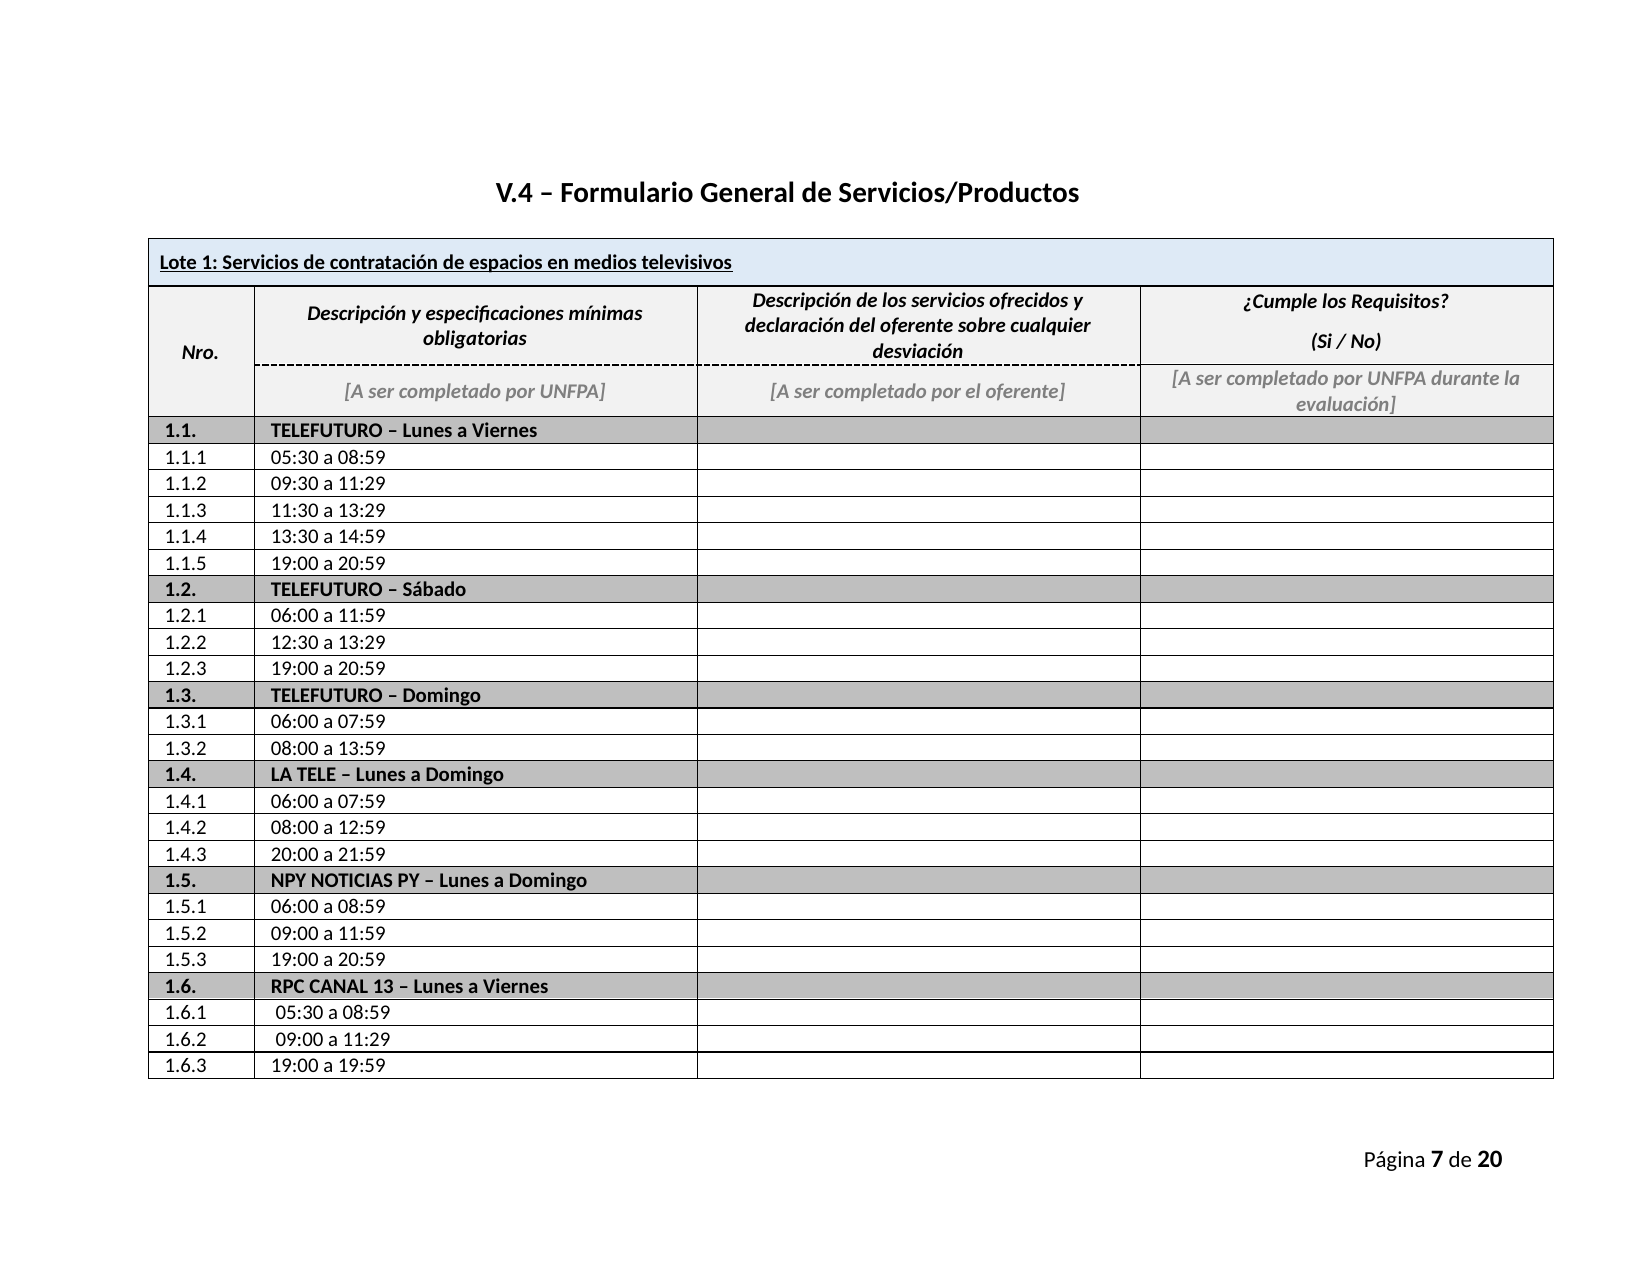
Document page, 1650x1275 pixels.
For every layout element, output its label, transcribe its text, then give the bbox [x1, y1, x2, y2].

table_cell [698, 709, 1140, 734]
table_cell TELEFUTURO – Domingo [255, 682, 697, 707]
table_cell [1141, 1026, 1553, 1051]
table_cell [698, 867, 1140, 893]
table_cell TELEFUTURO – Lunes a Viernes [255, 417, 697, 443]
table_cell 1.2.3 [149, 656, 254, 681]
table_cell 1.5.1 [149, 894, 254, 919]
table_cell [1141, 417, 1553, 443]
table_cell [1141, 867, 1553, 893]
table_cell [1141, 470, 1553, 496]
table_cell [1141, 1053, 1553, 1078]
table_cell 20:00 a 21:59 [255, 841, 697, 866]
table_cell [698, 1000, 1140, 1025]
table_cell [1141, 629, 1553, 654]
table_cell [698, 1026, 1140, 1051]
table_cell [698, 444, 1140, 469]
table_cell [698, 973, 1140, 998]
table_cell RPC CANAL 13 – Lunes a Viernes [255, 973, 697, 998]
table_cell [1141, 973, 1553, 998]
table_cell [698, 814, 1140, 840]
table_cell [1141, 920, 1553, 946]
table_cell [698, 550, 1140, 575]
table_cell 13:30 a 14:59 [255, 523, 697, 549]
table_cell [698, 523, 1140, 549]
table_cell 19:00 a 20:59 [255, 947, 697, 972]
table_cell [698, 947, 1140, 972]
table_cell [698, 682, 1140, 707]
table_cell TELEFUTURO – Sábado [255, 576, 697, 602]
table_cell 19:00 a 20:59 [255, 550, 697, 575]
table_cell 1.1.1 [149, 444, 254, 469]
table_cell [1141, 947, 1553, 972]
table_cell 06:00 a 11:59 [255, 603, 697, 628]
table_cell [1141, 1000, 1553, 1025]
table_cell [1141, 709, 1553, 734]
table_cell 12:30 a 13:29 [255, 629, 697, 654]
table_cell [A ser completado por el oferente] [698, 364, 1140, 416]
table_cell 09:00 a 11:59 [255, 920, 697, 946]
table_cell [698, 788, 1140, 813]
table_cell 1.6.1 [149, 1000, 254, 1025]
table_cell 08:00 a 13:59 [255, 735, 697, 760]
table_cell 1.1. [149, 417, 254, 443]
table_cell 1.1.5 [149, 550, 254, 575]
table_cell 1.1.2 [149, 470, 254, 496]
table_cell [1141, 682, 1553, 707]
table_cell [1141, 735, 1553, 760]
table_cell [698, 841, 1140, 866]
table_header Descripción de los servicios ofrecidos y declaración del oferente sobre cualquier desviación [698, 287, 1140, 363]
table_cell [1141, 814, 1553, 840]
table_cell [1141, 576, 1553, 602]
table_cell 1.3.1 [149, 709, 254, 734]
table_cell 1.2.1 [149, 603, 254, 628]
table_cell LA TELE – Lunes a Domingo [255, 761, 697, 787]
table_cell [1141, 523, 1553, 549]
table_cell [698, 470, 1140, 496]
table_cell [698, 761, 1140, 787]
table_cell 19:00 a 19:59 [255, 1053, 697, 1078]
table_cell 08:00 a 12:59 [255, 814, 697, 840]
table_cell [698, 417, 1140, 443]
table_cell 1.2. [149, 576, 254, 602]
table_cell 1.4.3 [149, 841, 254, 866]
table_cell 05:30 a 08:59 [255, 1000, 697, 1025]
table_cell [698, 1053, 1140, 1078]
table_cell [1141, 761, 1553, 787]
table_cell 11:30 a 13:29 [255, 497, 697, 522]
table_cell [1141, 497, 1553, 522]
table_cell 1.1.4 [149, 523, 254, 549]
table_cell [698, 894, 1140, 919]
table_cell [A ser completado por UNFPA durante la evaluación] [1141, 365, 1553, 416]
table_cell [1141, 656, 1553, 681]
table_cell (Si / No) [1141, 316, 1553, 363]
table_cell 1.3.2 [149, 735, 254, 760]
table_header Nro. [149, 287, 254, 416]
table_cell 05:30 a 08:59 [255, 444, 697, 469]
table_cell 09:30 a 11:29 [255, 470, 697, 496]
table_cell 06:00 a 07:59 [255, 788, 697, 813]
table_cell [698, 656, 1140, 681]
table_header ¿Cumple los Requisitos? [1141, 287, 1553, 316]
table_cell 1.5. [149, 867, 254, 893]
table_cell NPY NOTICIAS PY – Lunes a Domingo [255, 867, 697, 893]
table_cell [698, 629, 1140, 654]
table_cell 1.1.3 [149, 497, 254, 522]
table_cell [698, 497, 1140, 522]
table_header Lote 1: Servicios de contratación de espacios en medios televisivos [149, 239, 1553, 285]
table_cell 1.4.2 [149, 814, 254, 840]
table_cell [698, 576, 1140, 602]
table_cell [1141, 894, 1553, 919]
table_cell [1141, 550, 1553, 575]
table_cell 06:00 a 08:59 [255, 894, 697, 919]
table_cell [A ser completado por UNFPA] [255, 364, 697, 416]
table_cell [698, 603, 1140, 628]
table_cell 1.5.3 [149, 947, 254, 972]
table_cell 1.3. [149, 682, 254, 707]
table_cell 1.6.3 [149, 1053, 254, 1078]
table_cell 1.6.2 [149, 1026, 254, 1051]
table_cell [698, 735, 1140, 760]
table_header Descripción y especificaciones mínimas obligatorias [255, 287, 697, 363]
table_cell [1141, 788, 1553, 813]
subtitle V.4 – Formulario General de Servicios/Productos [148, 174, 1428, 210]
table_cell 1.6. [149, 973, 254, 998]
table_cell 19:00 a 20:59 [255, 656, 697, 681]
table_cell 1.5.2 [149, 920, 254, 946]
table_cell [1141, 444, 1553, 469]
table_cell 1.4.1 [149, 788, 254, 813]
table_cell 1.2.2 [149, 629, 254, 654]
table_cell 06:00 a 07:59 [255, 709, 697, 734]
table_cell [1141, 603, 1553, 628]
table_cell 1.4. [149, 761, 254, 787]
table_cell [1141, 841, 1553, 866]
table_cell [698, 920, 1140, 946]
table_cell 09:00 a 11:29 [255, 1026, 697, 1051]
